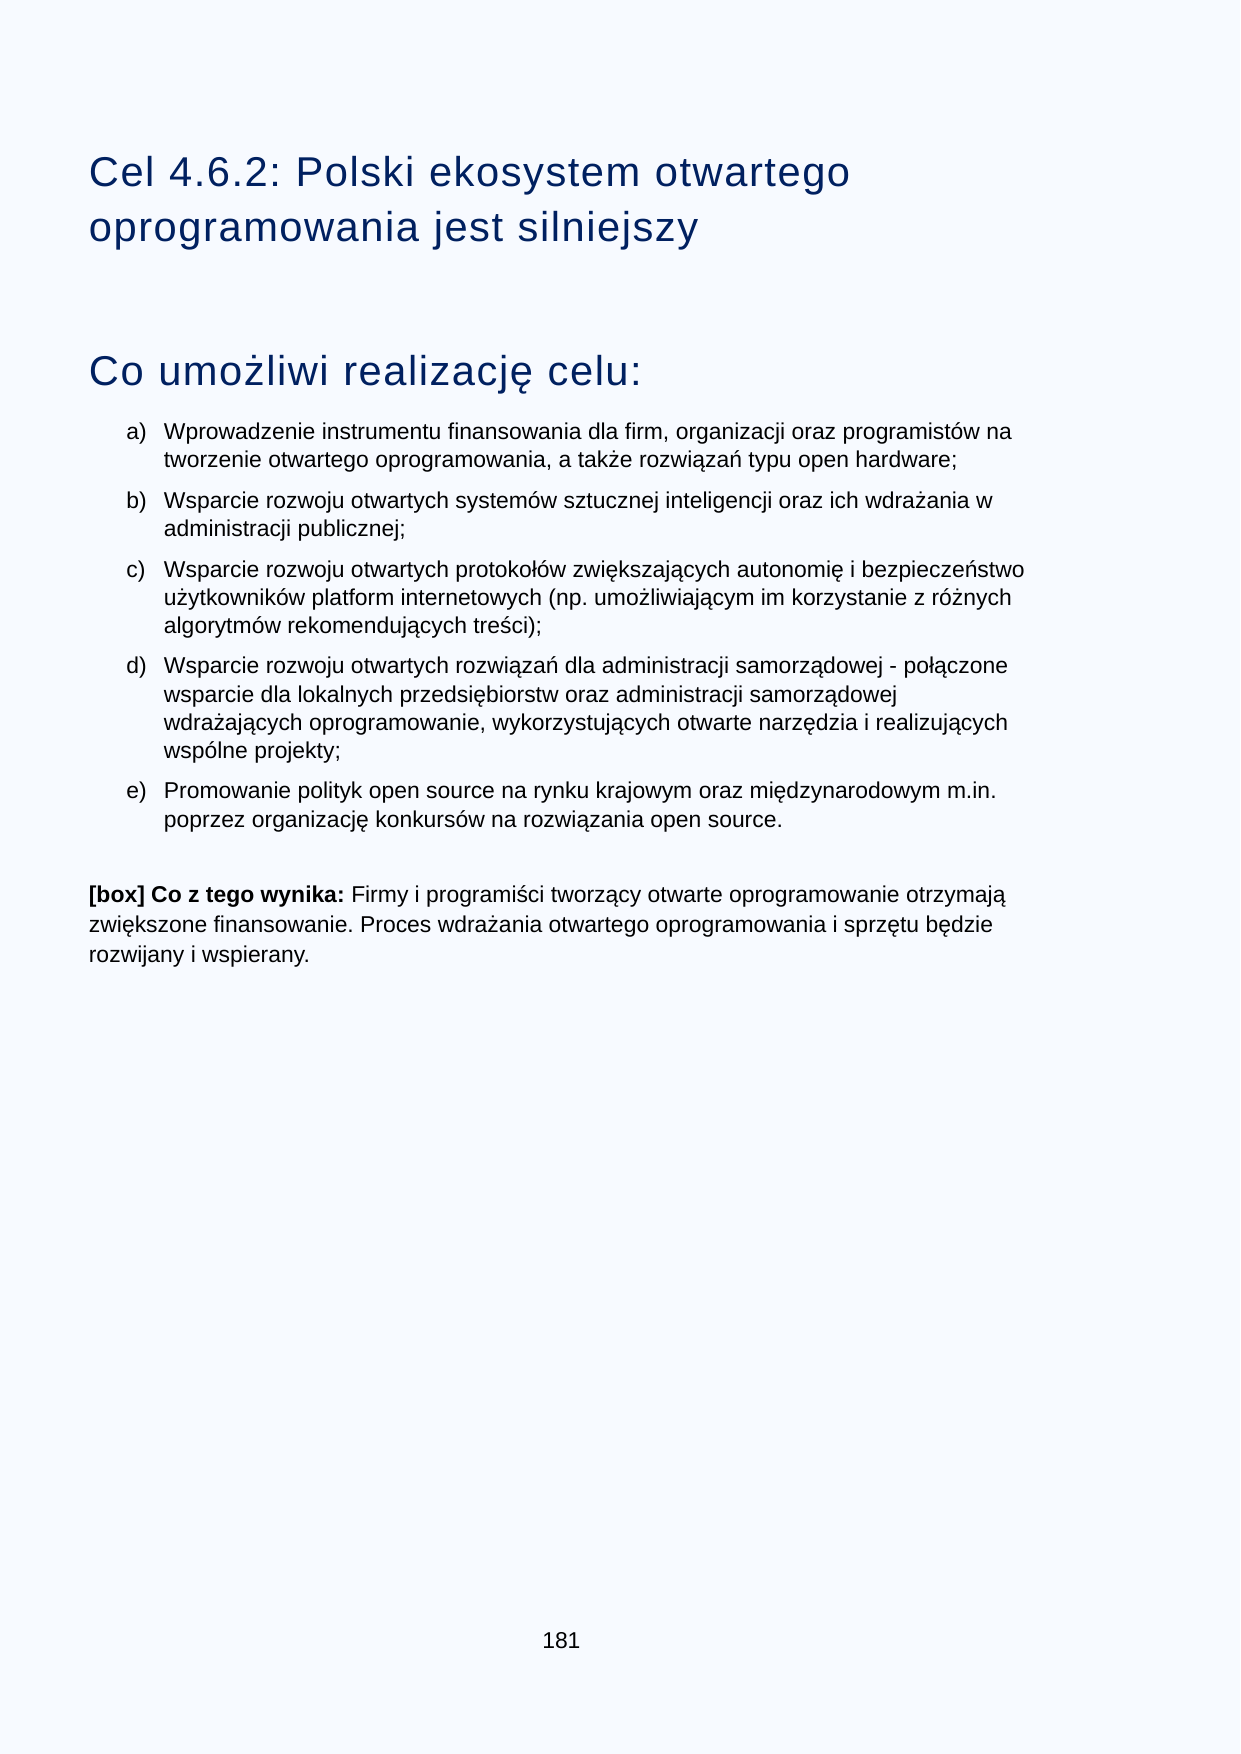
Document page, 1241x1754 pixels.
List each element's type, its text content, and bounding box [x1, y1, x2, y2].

subtitle Cel 4.6.2: Polski ekosystem otwartego oprogramowania jest silniejszy [89, 148, 1033, 251]
list Wprowadzenie instrumentu finansowania dla firm, organizacji oraz programistów na tworzenie otwartego oprogramowania, a także rozwiązań typu open hardware; [126, 418, 1033, 473]
list Wsparcie rozwoju otwartych rozwiązań dla administracji samorządowej - połączone wsparcie dla lokalnych przedsiębiorstw oraz administracji samorządowej wdrażających oprogramowanie, wykorzystujących otwarte narzędzia i realizujących wspólne projekty; [126, 652, 1033, 763]
text [box] Co z tego wynika: Firmy i programiści tworzący otwarte oprogramowanie otrzymają zwiększone finansowanie. Proces wdrażania otwartego oprogramowania i sprzętu będzie rozwijany i wspierany. [89, 881, 1033, 967]
list Wsparcie rozwoju otwartych systemów sztucznej inteligencji oraz ich wdrażania w administracji publicznej; [126, 487, 1033, 541]
list Promowanie polityk open source na rynku krajowym oraz międzynarodowym m.in. poprzez organizację konkursów na rozwiązania open source. [126, 777, 1033, 832]
list Wsparcie rozwoju otwartych protokołów zwiększających autonomię i bezpieczeństwo użytkowników platform internetowych (np. umożliwiającym im korzystanie z różnych algorytmów rekomendujących treści); [126, 556, 1033, 638]
subtitle Co umożliwi realizację celu: [89, 346, 1033, 394]
